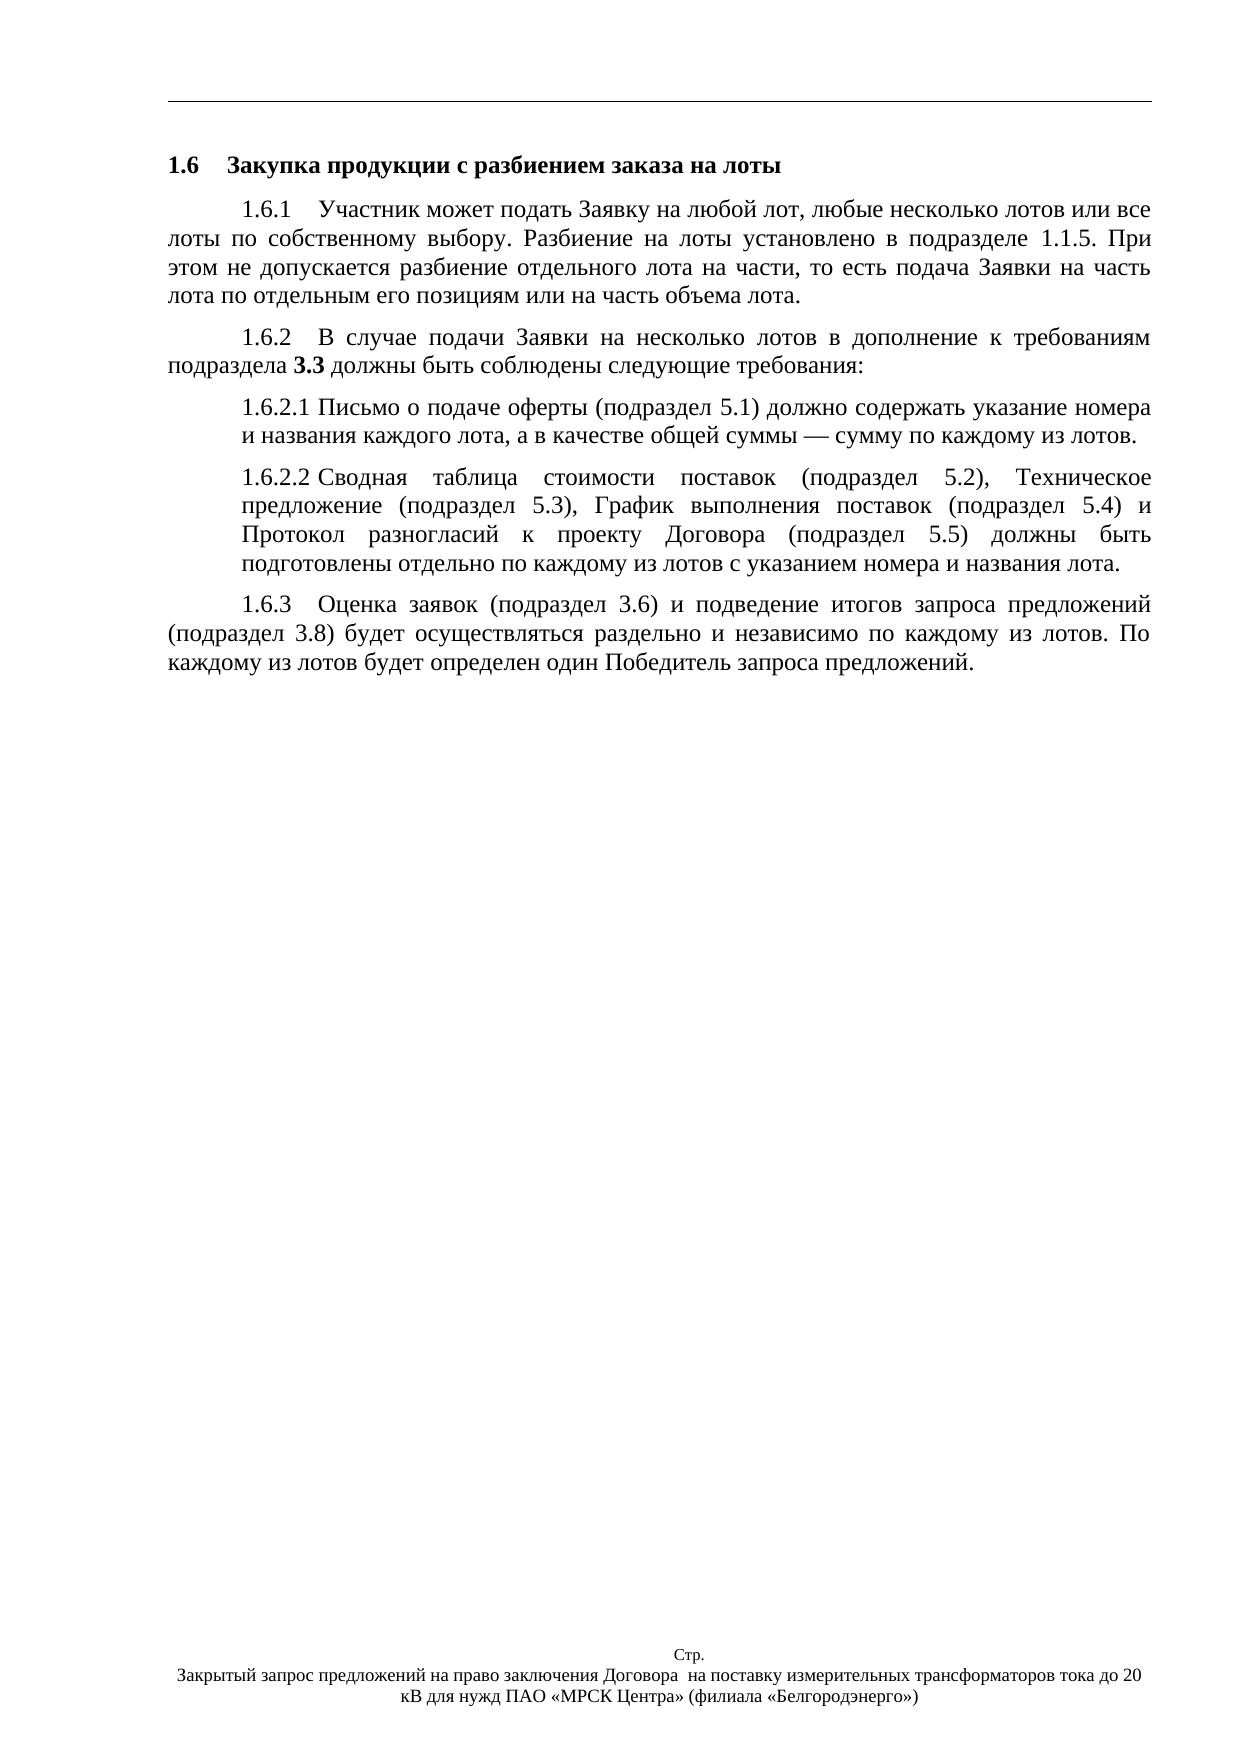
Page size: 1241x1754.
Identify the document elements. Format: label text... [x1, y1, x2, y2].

subtitle Закупка продукции с разбиением заказа на лоты [168, 150, 1152, 179]
subtitle В случае подачи Заявки на несколько лотов в дополнение к требованиям подраздела 3.3 должны быть соблюдены следующие требования: [168, 322, 1152, 379]
subtitle Оценка заявок (подраздел 3.6) и подведение итогов запроса предложений (подраздел 3.8) будет осуществляться раздельно и независимо по каждому из лотов. По каждому из лотов будет определен один Победитель запроса предложений. [168, 589, 1152, 675]
subtitle Участник может подать Заявку на любой лот, любые несколько лотов или все лоты по собственному выбору. Разбиение на лоты установлено в подразделе 1.1.5. При этом не допускается разбиение отдельного лота на части, то есть подача Заявки на часть лота по отдельным его позициям или на часть объема лота. [168, 194, 1152, 309]
